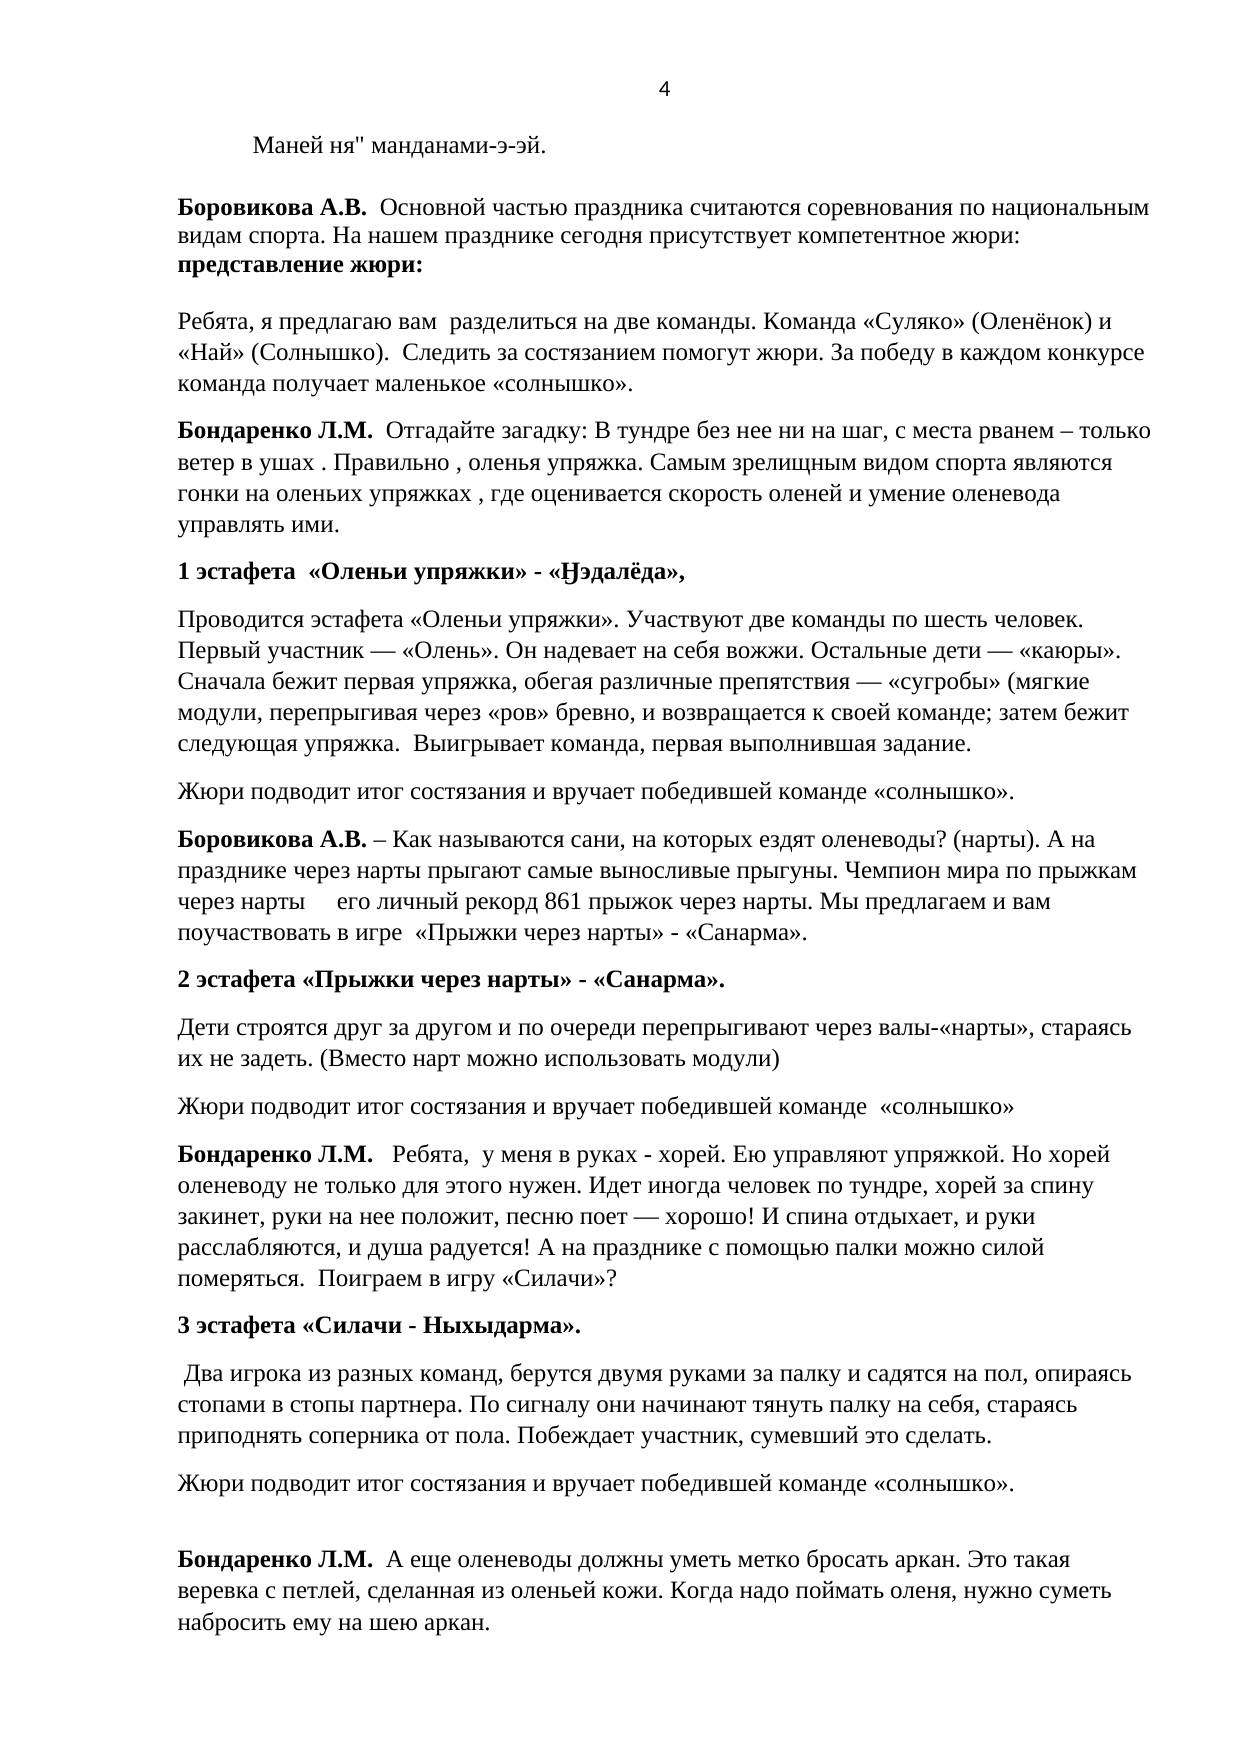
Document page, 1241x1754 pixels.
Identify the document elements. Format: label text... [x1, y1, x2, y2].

text Ребята, я предлагаю вам разделиться на две команды. Команда «Суляко» (Оленёнок) и «Най» (Солнышко). Следить за состязанием помогут жюри. За победу в каждом конкурсе команда получает маленькое «солнышко». [177, 306, 1152, 397]
text Проводится эстафета «Оленьи упряжки». Участвуют две команды по шесть человек. Первый участник — «Олень». Он надевает на себя вожжи. Остальные дети — «каюры». Сначала бежит первая упряжка, обегая различные препятствия — «сугробы» (мягкие модули, перепрыгивая через «ров» бревно, и возвращается к своей команде; затем бежит следующая упряжка. Выигрывает команда, первая выполнившая задание. [177, 604, 1152, 757]
text Бондаренко Л.М. Отгадайте загадку: В тундре без нее ни на шаг, с места рванем – только ветер в ушах . Правильно , оленья упряжка. Самым зрелищным видом спорта являются гонки на оленьих упряжках , где оценивается скорость оленей и умение оленевода управлять ими. [177, 416, 1152, 537]
text Жюри подводит итог состязания и вручает победившей команде «солнышко». [177, 1468, 1152, 1497]
text Два игрока из разных команд, берутся двумя руками за палку и садятся на пол, опираясь стопами в стопы партнера. По сигналу они начинают тянуть палку на себя, стараясь приподнять соперника от пола. Побеждает участник, сумевший это сделать. [177, 1358, 1152, 1449]
text Боровикова А.В. – Как называются сани, на которых ездят оленеводы? (нарты). А на празднике через нарты прыгают самые выносливые прыгуны. Чемпион мира по прыжкам через нарты его личный рекорд 861 прыжок через нарты. Мы предлагаем и вам поучаствовать в игре «Прыжки через нарты» - «Санарма». [177, 824, 1152, 946]
text Боровикова А.В. Основной частью праздника считаются соревнования по национальным видам спорта. На нашем празднике сегодня присутствует компетентное жюри: [177, 192, 1152, 249]
text 2 эстафета «Прыжки через нарты» - «Санарма». [177, 964, 1152, 993]
text Дети строятся друг за другом и по очереди перепрыгивают через валы-«нарты», стараясь их не задеть. (Вместо нарт можно использовать модули) [177, 1012, 1152, 1072]
text 1 эстафета «Оленьи упряжки» - «Ӈэдалёда», [177, 556, 1152, 585]
text Бондаренко Л.М. А еще оленеводы должны уметь метко бросать аркан. Это такая веревка с петлей, сделанная из оленьей кожи. Когда надо поймать оленя, нужно суметь набросить ему на шею аркан. [177, 1544, 1152, 1635]
list Маней ня" манданами-э-эй. [252, 130, 1152, 158]
text Бондаренко Л.М. Ребята, у меня в руках - хорей. Ею управляют упряжкой. Но хорей оленеводу не только для этого нужен. Идет иногда человек по тундре, хорей за спину закинет, руки на нее положит, песню поет — хорошо! И спина отдыхает, и руки расслабляются, и душа радуется! А на празднике с помощью палки можно силой померяться. Поиграем в игру «Силачи»? [177, 1139, 1152, 1292]
text Жюри подводит итог состязания и вручает победившей команде «солнышко» [177, 1091, 1152, 1120]
text Жюри подводит итог состязания и вручает победившей команде «солнышко». [177, 776, 1152, 805]
text 3 эстафета «Силачи - Ныхыдарма». [177, 1311, 1152, 1339]
text представление жюри: [177, 249, 1152, 278]
